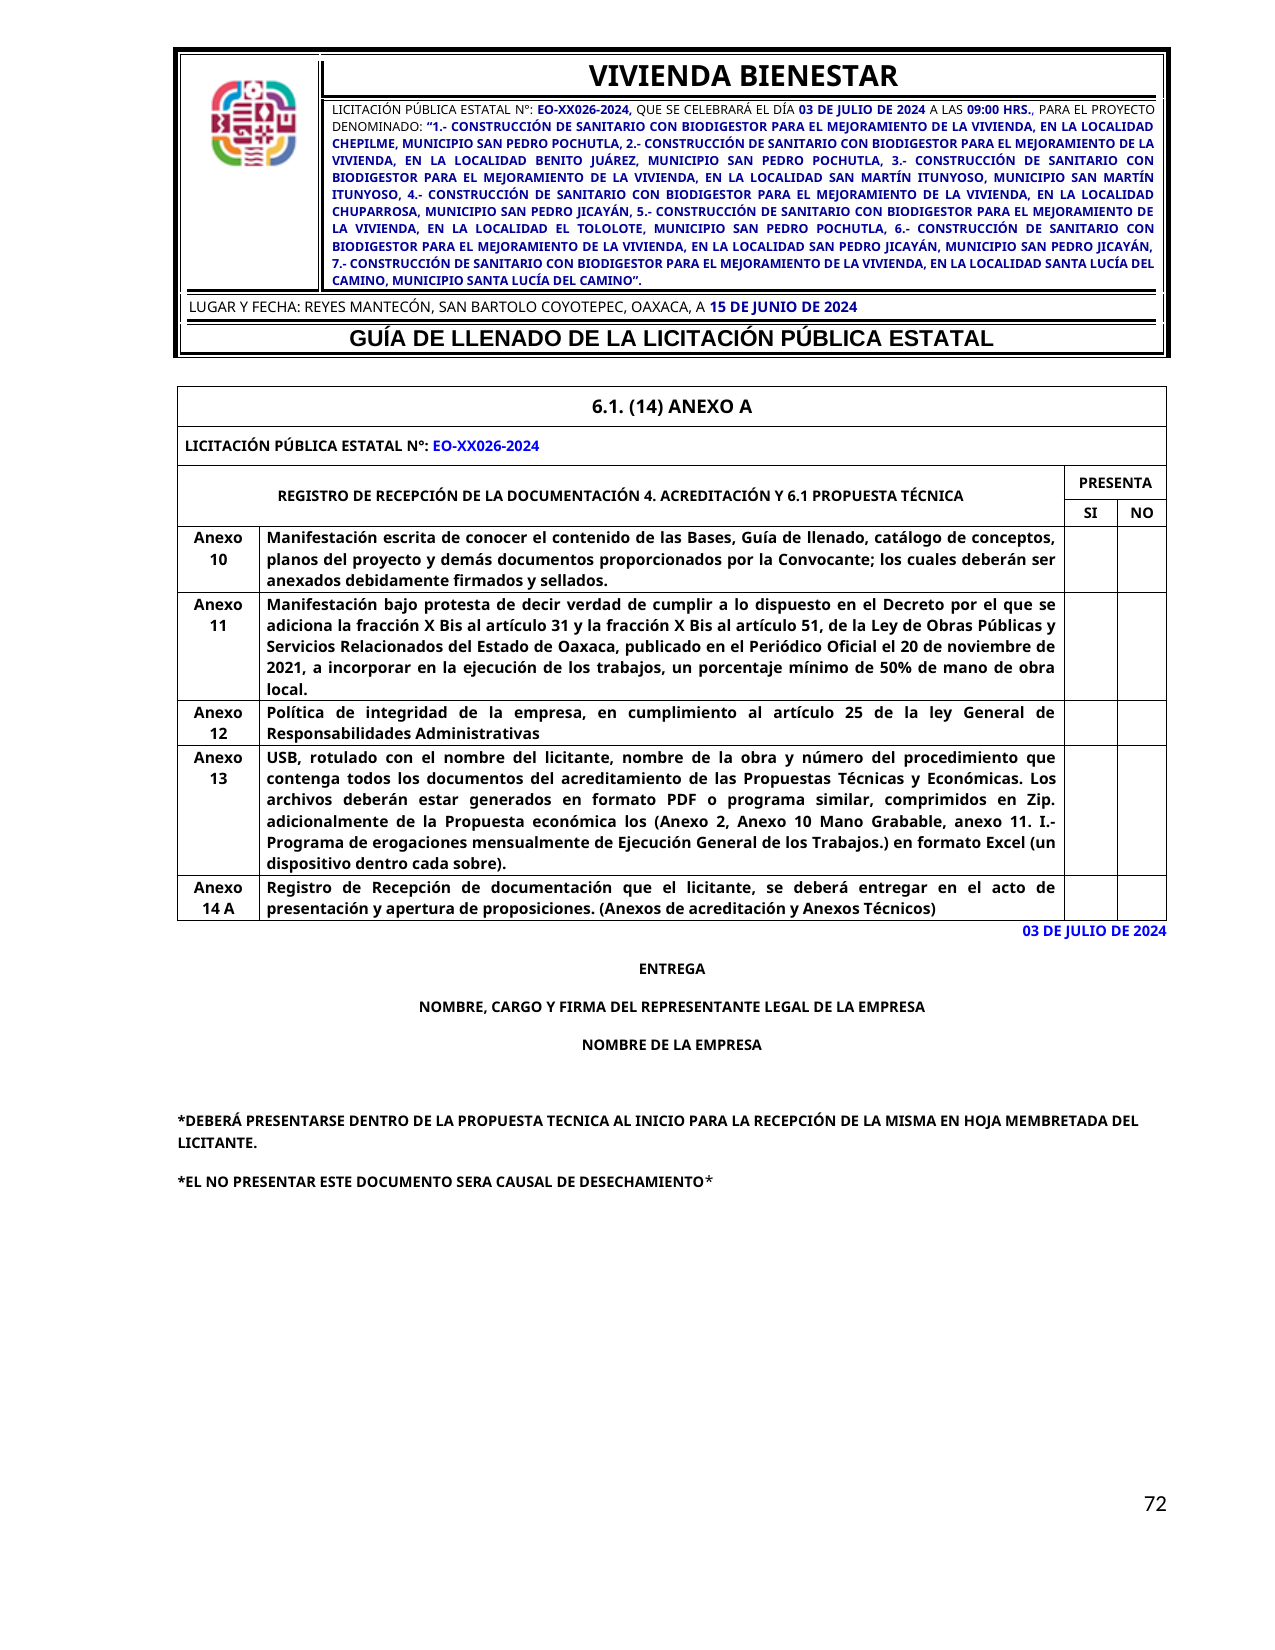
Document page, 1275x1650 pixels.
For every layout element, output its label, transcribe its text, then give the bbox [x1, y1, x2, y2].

picture [200, 73, 307, 172]
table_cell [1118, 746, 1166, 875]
table_header 6.1. (14) ANEXO A [178, 387, 1166, 426]
text 03 DE JULIO DE 2024 [177, 921, 1167, 941]
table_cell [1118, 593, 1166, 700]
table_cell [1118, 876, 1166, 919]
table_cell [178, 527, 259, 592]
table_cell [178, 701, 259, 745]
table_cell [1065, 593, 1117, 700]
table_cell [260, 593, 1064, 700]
table_cell PRESENTA [1065, 466, 1166, 499]
text *DEBERÁ PRESENTARSE DENTRO DE LA PROPUESTA TECNICA AL INICIO PARA LA RECEPCIÓN DE LA MISMA EN HOJA MEMBRETADA DEL LICITANTE. [177, 1111, 1167, 1153]
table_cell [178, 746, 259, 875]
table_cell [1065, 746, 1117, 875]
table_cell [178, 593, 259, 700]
text NOMBRE DE LA EMPRESA [177, 1035, 1167, 1055]
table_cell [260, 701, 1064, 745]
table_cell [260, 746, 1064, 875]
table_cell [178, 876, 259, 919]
text NOMBRE, CARGO Y FIRMA DEL REPRESENTANTE LEGAL DE LA EMPRESA [177, 997, 1167, 1017]
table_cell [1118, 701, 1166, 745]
table_cell REGISTRO DE RECEPCIÓN DE LA DOCUMENTACIÓN 4. ACREDITACIÓN Y 6.1 PROPUESTA TÉCNICA [178, 466, 1064, 526]
table_cell NO [1118, 500, 1166, 526]
table_cell LICITACIÓN PÚBLICA ESTATAL N°: EO-XX026-2024 [178, 427, 1166, 465]
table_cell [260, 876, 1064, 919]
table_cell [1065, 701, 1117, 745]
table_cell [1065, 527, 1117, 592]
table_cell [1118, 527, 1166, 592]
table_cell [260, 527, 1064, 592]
text ENTREGA [177, 959, 1167, 979]
text *EL NO PRESENTAR ESTE DOCUMENTO SERA CAUSAL DE DESECHAMIENTO* [177, 1171, 1167, 1192]
table_cell SI [1065, 500, 1117, 526]
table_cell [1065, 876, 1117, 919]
